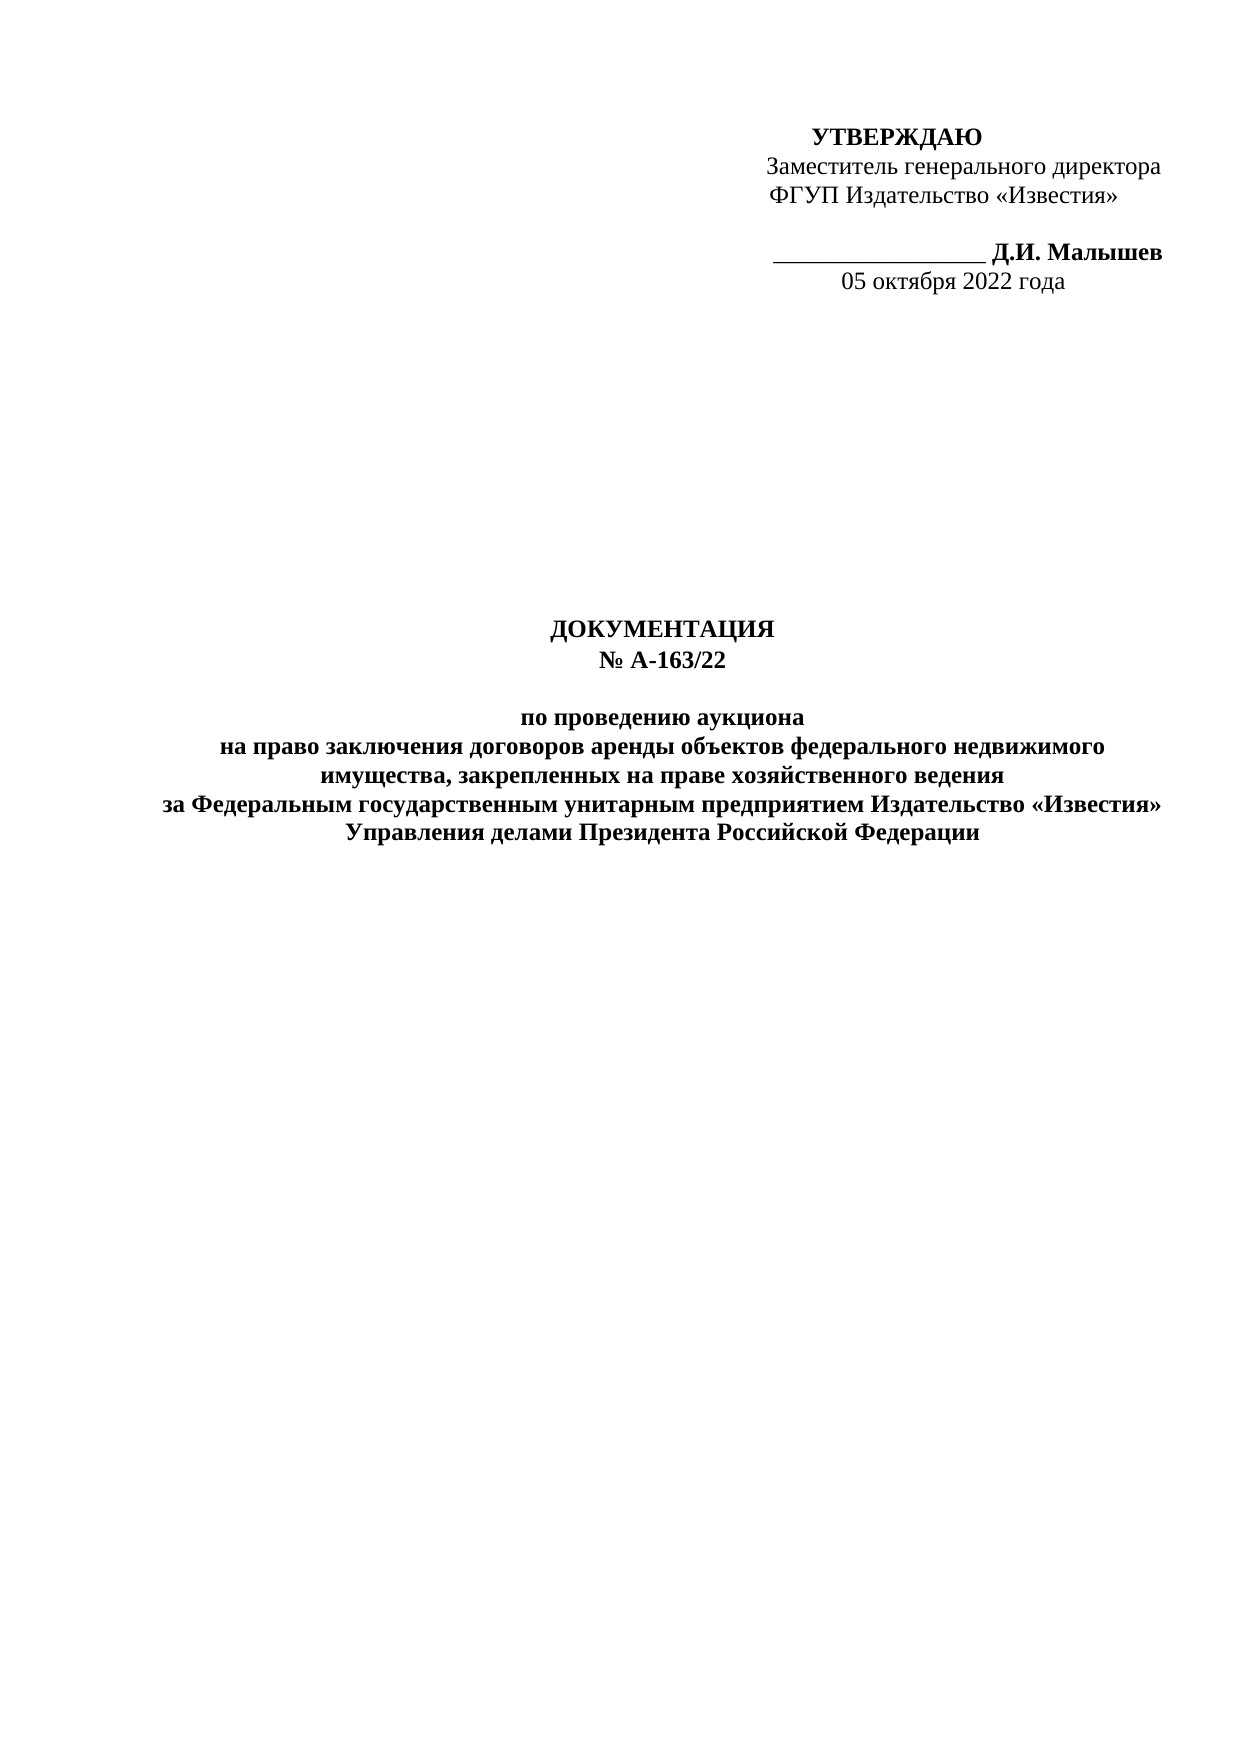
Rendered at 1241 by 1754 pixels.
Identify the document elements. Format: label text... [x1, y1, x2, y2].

text ФГУП Издательство «Известия» [631, 180, 1162, 209]
text УТВЕРЖДАЮ [631, 122, 1162, 151]
subtitle на право заключения договоров аренды объектов федерального недвижимого имущества, закрепленных на праве хозяйственного ведения [162, 731, 1162, 789]
subtitle по проведению аукциона [162, 702, 1162, 731]
subtitle Управления делами Президента Российской Федерации [162, 817, 1162, 846]
text 05 октября 2022 года [631, 266, 1162, 295]
subtitle ДОКУМЕНТАЦИЯ [162, 611, 1162, 642]
text _________________ Д.И. Малышев [631, 237, 1162, 266]
subtitle за Федеральным государственным унитарным предприятием Издательство «Известия» [162, 789, 1162, 817]
subtitle № А-163/22 [162, 642, 1162, 674]
text Заместитель генерального директора [631, 151, 1162, 180]
